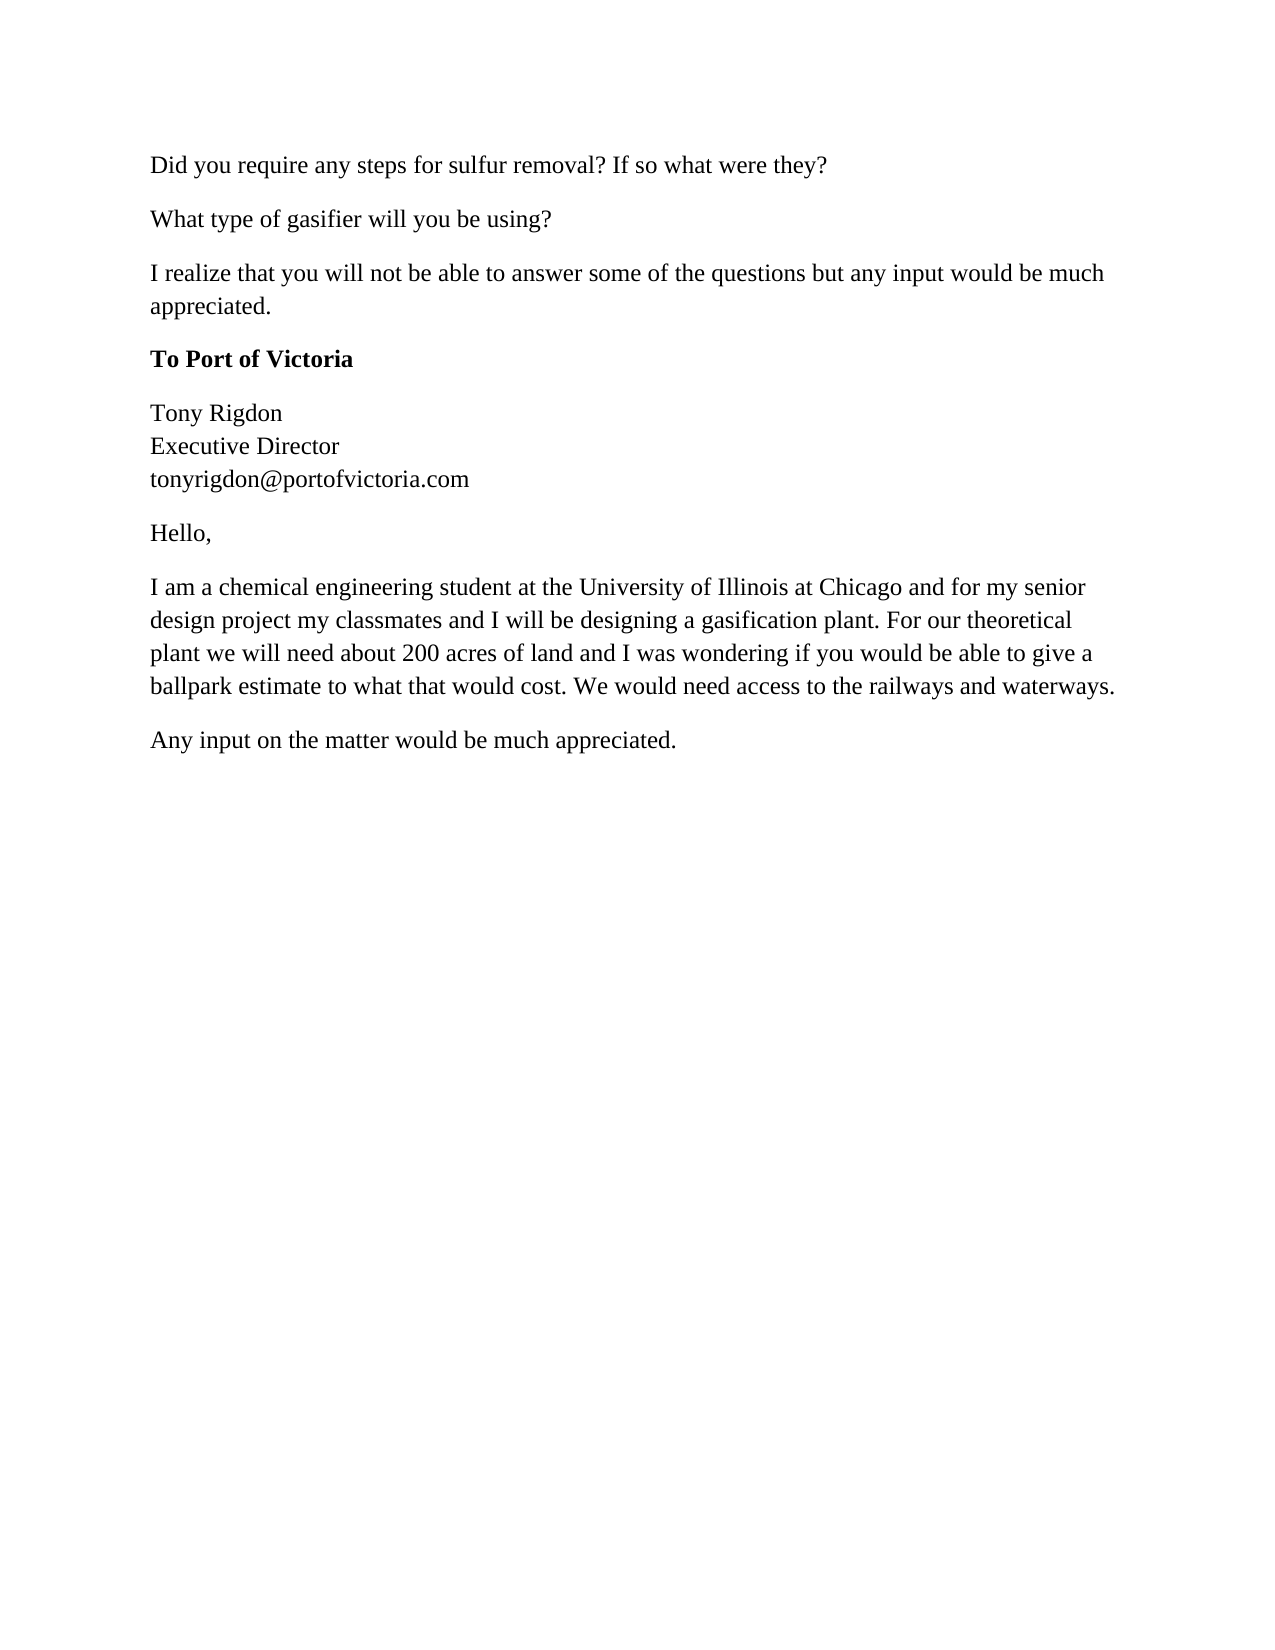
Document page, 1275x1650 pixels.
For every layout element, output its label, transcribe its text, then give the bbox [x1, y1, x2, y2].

text Any input on the matter would be much appreciated. [150, 725, 1125, 754]
text To Port of Victoria [150, 344, 1125, 373]
text I realize that you will not be able to answer some of the questions but any input would be much appreciated. [150, 258, 1125, 319]
text Hello, [150, 518, 1125, 547]
text What type of gasifier will you be using? [150, 204, 1125, 233]
text Did you require any steps for sulfur removal? If so what were they? [150, 150, 1125, 179]
text I am a chemical engineering student at the University of Illinois at Chicago and for my senior design project my classmates and I will be designing a gasification plant. For our theoretical plant we will need about 200 acres of land and I was wondering if you would be able to give a ballpark estimate to what that would cost. We would need access to the railways and waterways. [150, 572, 1125, 700]
text Tony Rigdon Executive Director tonyrigdon@portofvictoria.com [150, 398, 1125, 493]
